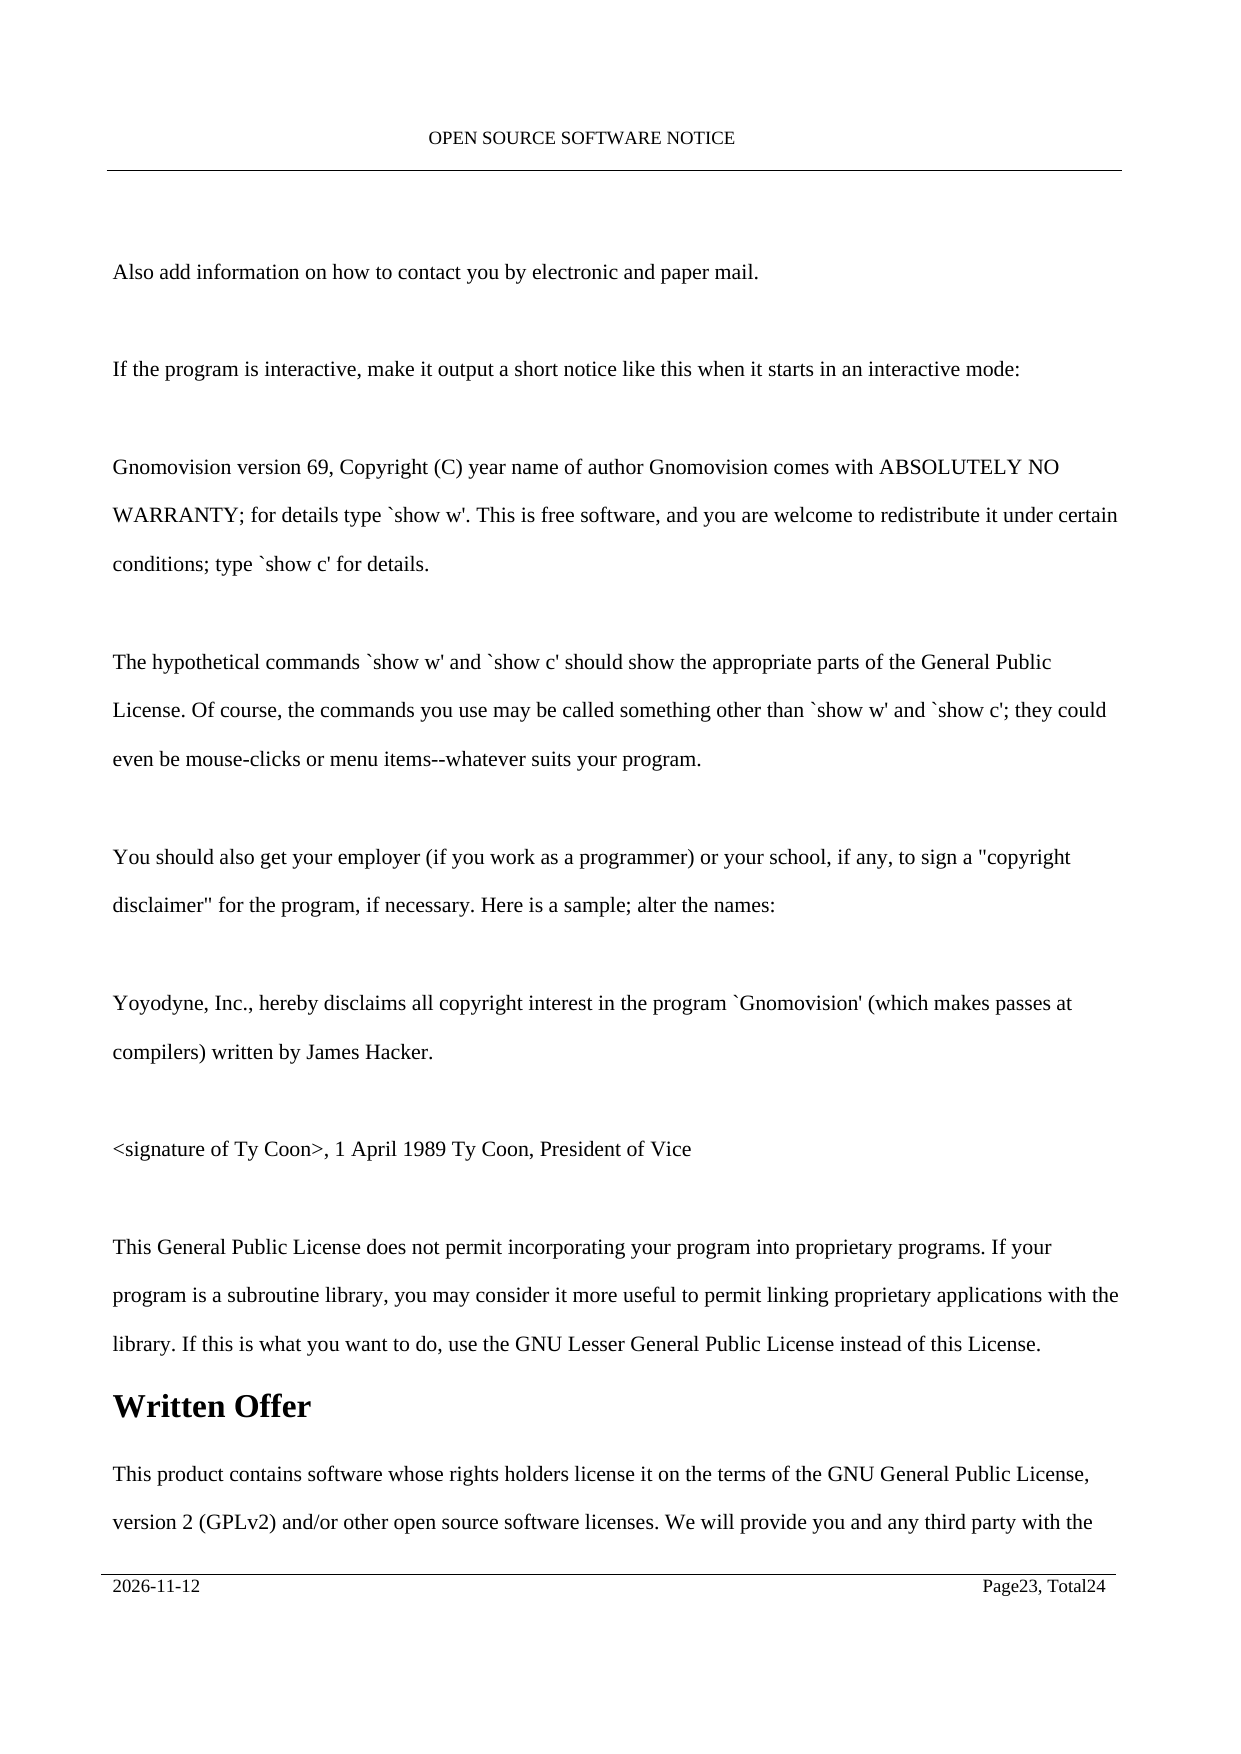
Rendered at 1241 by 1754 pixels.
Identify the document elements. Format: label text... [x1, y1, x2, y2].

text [112, 1457, 1128, 1538]
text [112, 206, 1128, 1360]
text Written Offer [112, 1373, 1128, 1438]
